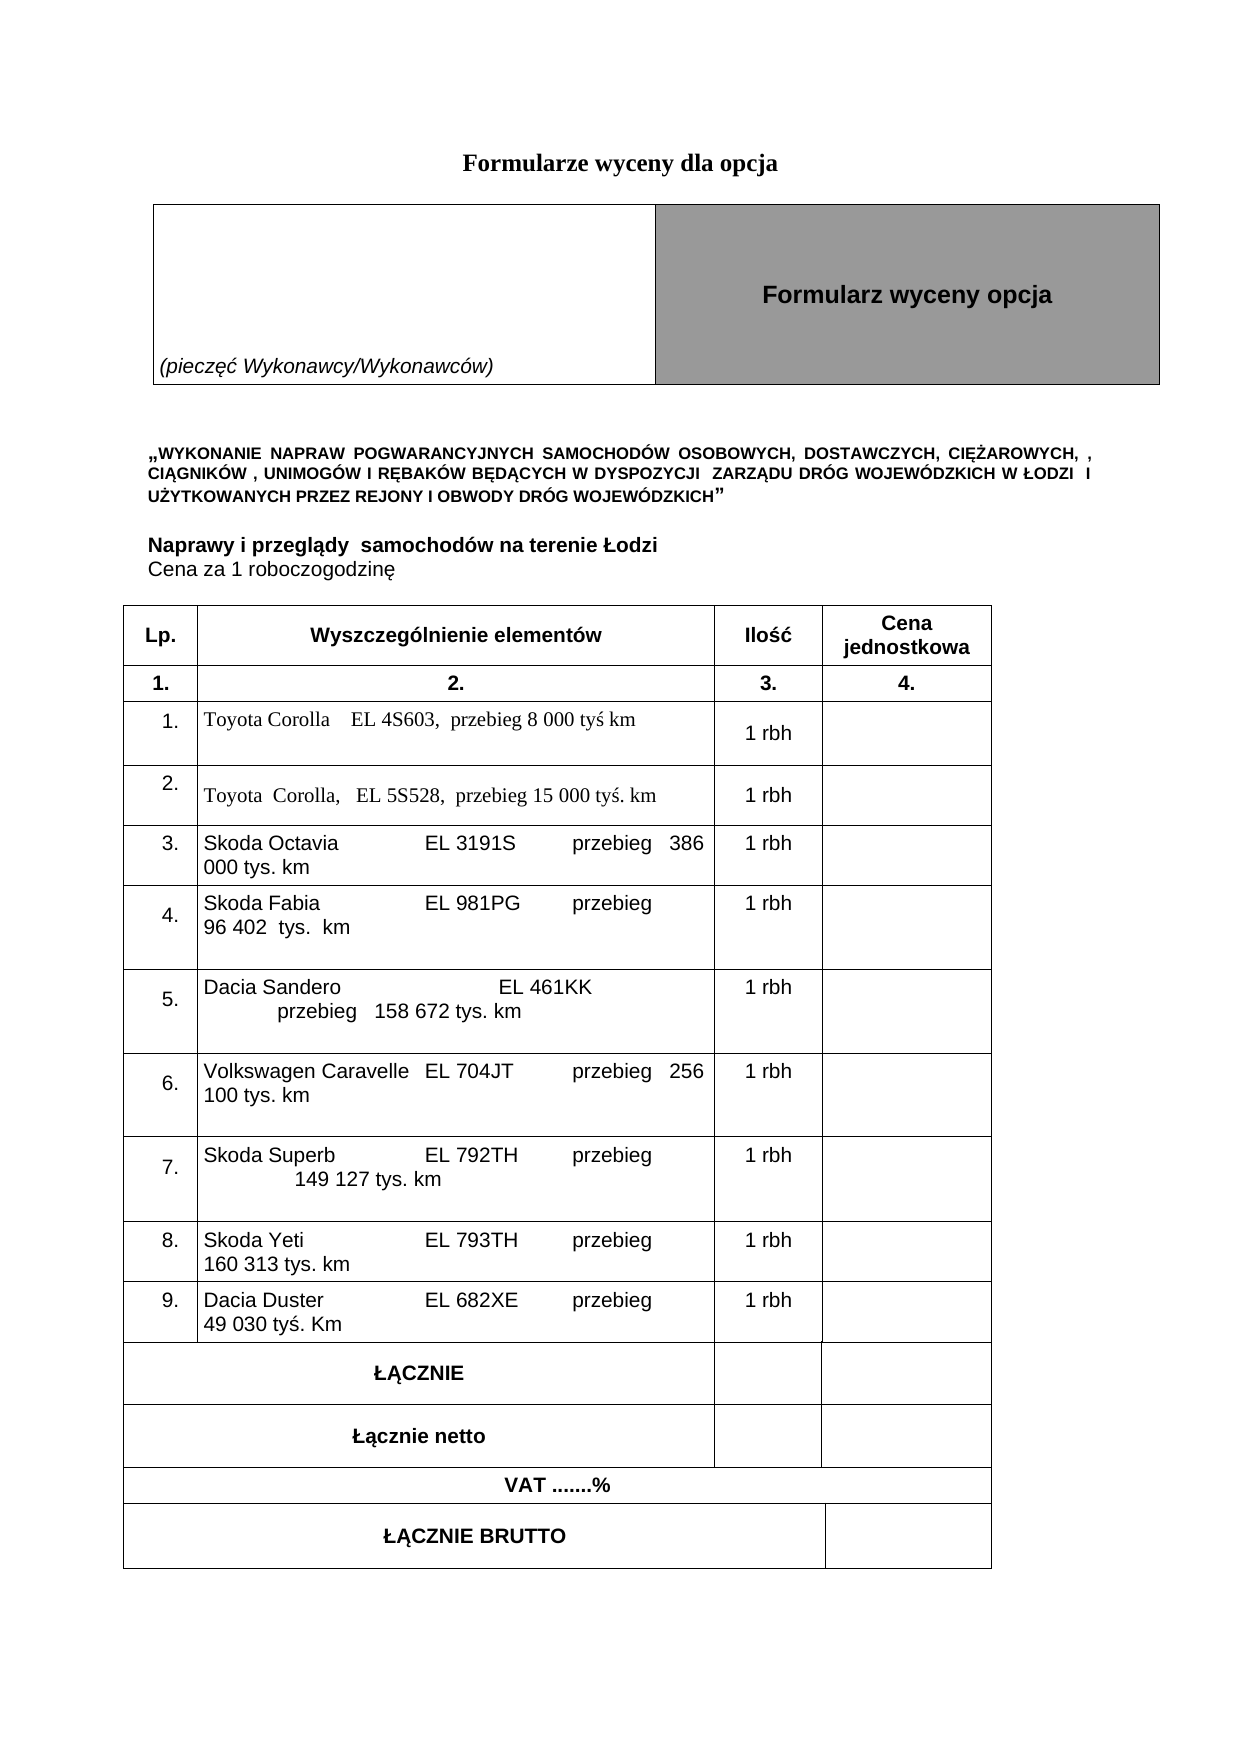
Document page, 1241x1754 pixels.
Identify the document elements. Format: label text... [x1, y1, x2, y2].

table_cell [822, 1343, 991, 1404]
table_cell ŁĄCZNIE [124, 1343, 714, 1404]
table_cell 1. [124, 666, 197, 701]
table_cell [124, 826, 197, 885]
table_cell [823, 1054, 991, 1136]
table_cell [124, 1137, 197, 1221]
table_cell Skoda Superb EL 792TH przebieg 149 127 tys. km [198, 1137, 714, 1221]
table_header Ilość [715, 606, 822, 665]
text Formularze wyceny dla opcja [148, 148, 1093, 176]
table_cell [124, 970, 197, 1052]
table_cell 2. [198, 666, 714, 701]
table_cell [124, 886, 197, 968]
table_cell VAT .......% [124, 1468, 991, 1502]
table_cell [715, 1405, 821, 1466]
text Naprawy i przeglądy samochodów na terenie Łodzi [148, 533, 1093, 557]
table_cell Dacia Duster EL 682XE przebieg 49 030 tyś. Km [198, 1282, 714, 1341]
table_cell [124, 766, 197, 825]
table_cell Dacia Sandero EL 461KK przebieg 158 672 tys. km [198, 970, 714, 1052]
table_header Wyszczególnienie elementów [198, 606, 714, 665]
table_cell [823, 826, 991, 885]
table_cell [823, 886, 991, 968]
table_cell 1 rbh [715, 886, 822, 968]
table_cell 1 rbh [715, 766, 822, 825]
table_cell Toyota Corolla, EL 5S528, przebieg 15 000 tyś. km [198, 766, 714, 825]
table_header Formularz wyceny opcja [656, 205, 1159, 384]
table_cell 1 rbh [715, 1054, 822, 1136]
table_cell [124, 1282, 197, 1341]
table_cell Łącznie netto [124, 1405, 714, 1466]
table_cell [124, 1054, 197, 1136]
table_cell 1 rbh [715, 702, 822, 765]
table_cell 1 rbh [715, 1222, 822, 1281]
table_cell 3. [715, 666, 822, 701]
table_header (pieczęć Wykonawcy/Wykonawców) [154, 205, 655, 384]
table_cell [715, 1343, 821, 1404]
table_cell 4. [823, 666, 991, 701]
table_cell 1 rbh [715, 826, 822, 885]
table_cell Toyota Corolla EL 4S603, przebieg 8 000 tyś km [198, 702, 714, 765]
table_cell [823, 1282, 991, 1341]
table_header Lp. [124, 606, 197, 665]
text „WYKONANIE NAPRAW POGWARANCYJNYCH SAMOCHODÓW OSOBOWYCH, DOSTAWCZYCH, CIĘŻAROWYCH, , CIĄGNIKÓW , UNIMOGÓW I RĘBAKÓW BĘDĄCYCH W DYSPOZYCJI ZARZĄDU DRÓG WOJEWÓDZKICH W ŁODZI I UŻYTKOWANYCH PRZEZ REJONY I OBWODY DRÓG WOJEWÓDZKICH” [148, 440, 1093, 507]
table_cell [823, 766, 991, 825]
table_header Cena jednostkowa [823, 606, 991, 665]
table_cell [822, 1405, 991, 1466]
table_cell Volkswagen Caravelle EL 704JT przebieg 256 100 tys. km [198, 1054, 714, 1136]
table_cell Skoda Yeti EL 793TH przebieg 160 313 tys. km [198, 1222, 714, 1281]
table_cell 1 rbh [715, 1137, 822, 1221]
table_cell [124, 702, 197, 765]
table_cell [823, 1222, 991, 1281]
table_cell [124, 1222, 197, 1281]
table_cell [823, 1137, 991, 1221]
table_cell [823, 970, 991, 1052]
table_cell [826, 1504, 991, 1568]
text Cena za 1 roboczogodzinę [148, 557, 1093, 581]
table_cell Skoda Fabia EL 981PG przebieg 96 402 tys. km [198, 886, 714, 968]
table_cell Skoda Octavia EL 3191S przebieg 386 000 tys. km [198, 826, 714, 885]
table_cell [823, 702, 991, 765]
table_cell 1 rbh [715, 970, 822, 1052]
table_cell ŁĄCZNIE BRUTTO [124, 1504, 825, 1568]
table_cell 1 rbh [715, 1282, 822, 1341]
